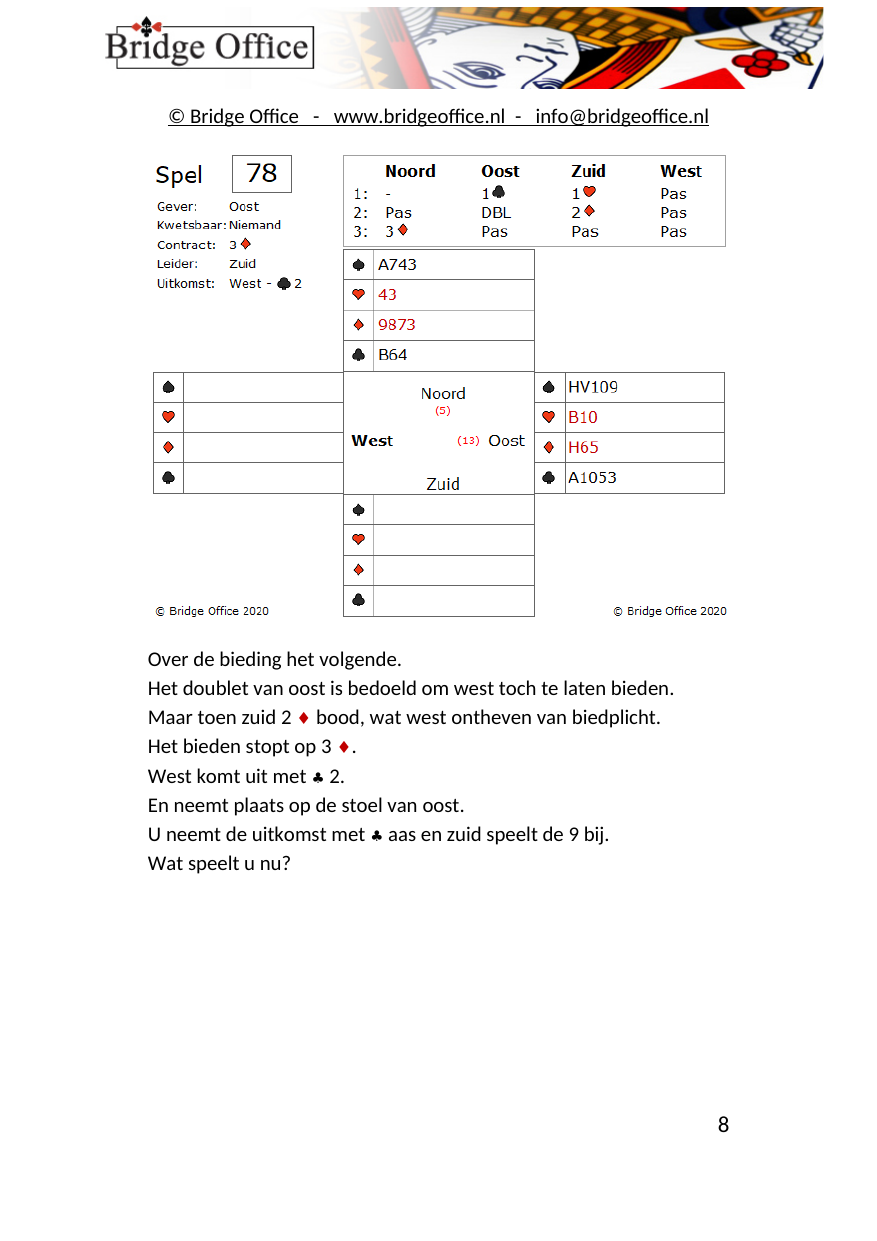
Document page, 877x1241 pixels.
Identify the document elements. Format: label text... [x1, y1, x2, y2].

text Over de bieding het volgende. [148, 646, 729, 672]
text En neemt plaats op de stoel van oost. [148, 792, 729, 817]
text Het doublet van oost is bedoeld om west toch te laten bieden. [148, 675, 729, 701]
text West komt uit met ♣ 2. [148, 763, 729, 788]
text Maar toen zuid 2 ♦ bood, wat west ontheven van biedplicht. [148, 704, 729, 730]
text Het bieden stopt op 3 ♦. [148, 734, 729, 759]
text Wat speelt u nu? [148, 850, 729, 876]
text U neemt de uitkomst met ♣ aas en zuid speelt de 9 bij. [148, 821, 729, 847]
picture [78, 7, 824, 89]
picture [147, 147, 730, 622]
